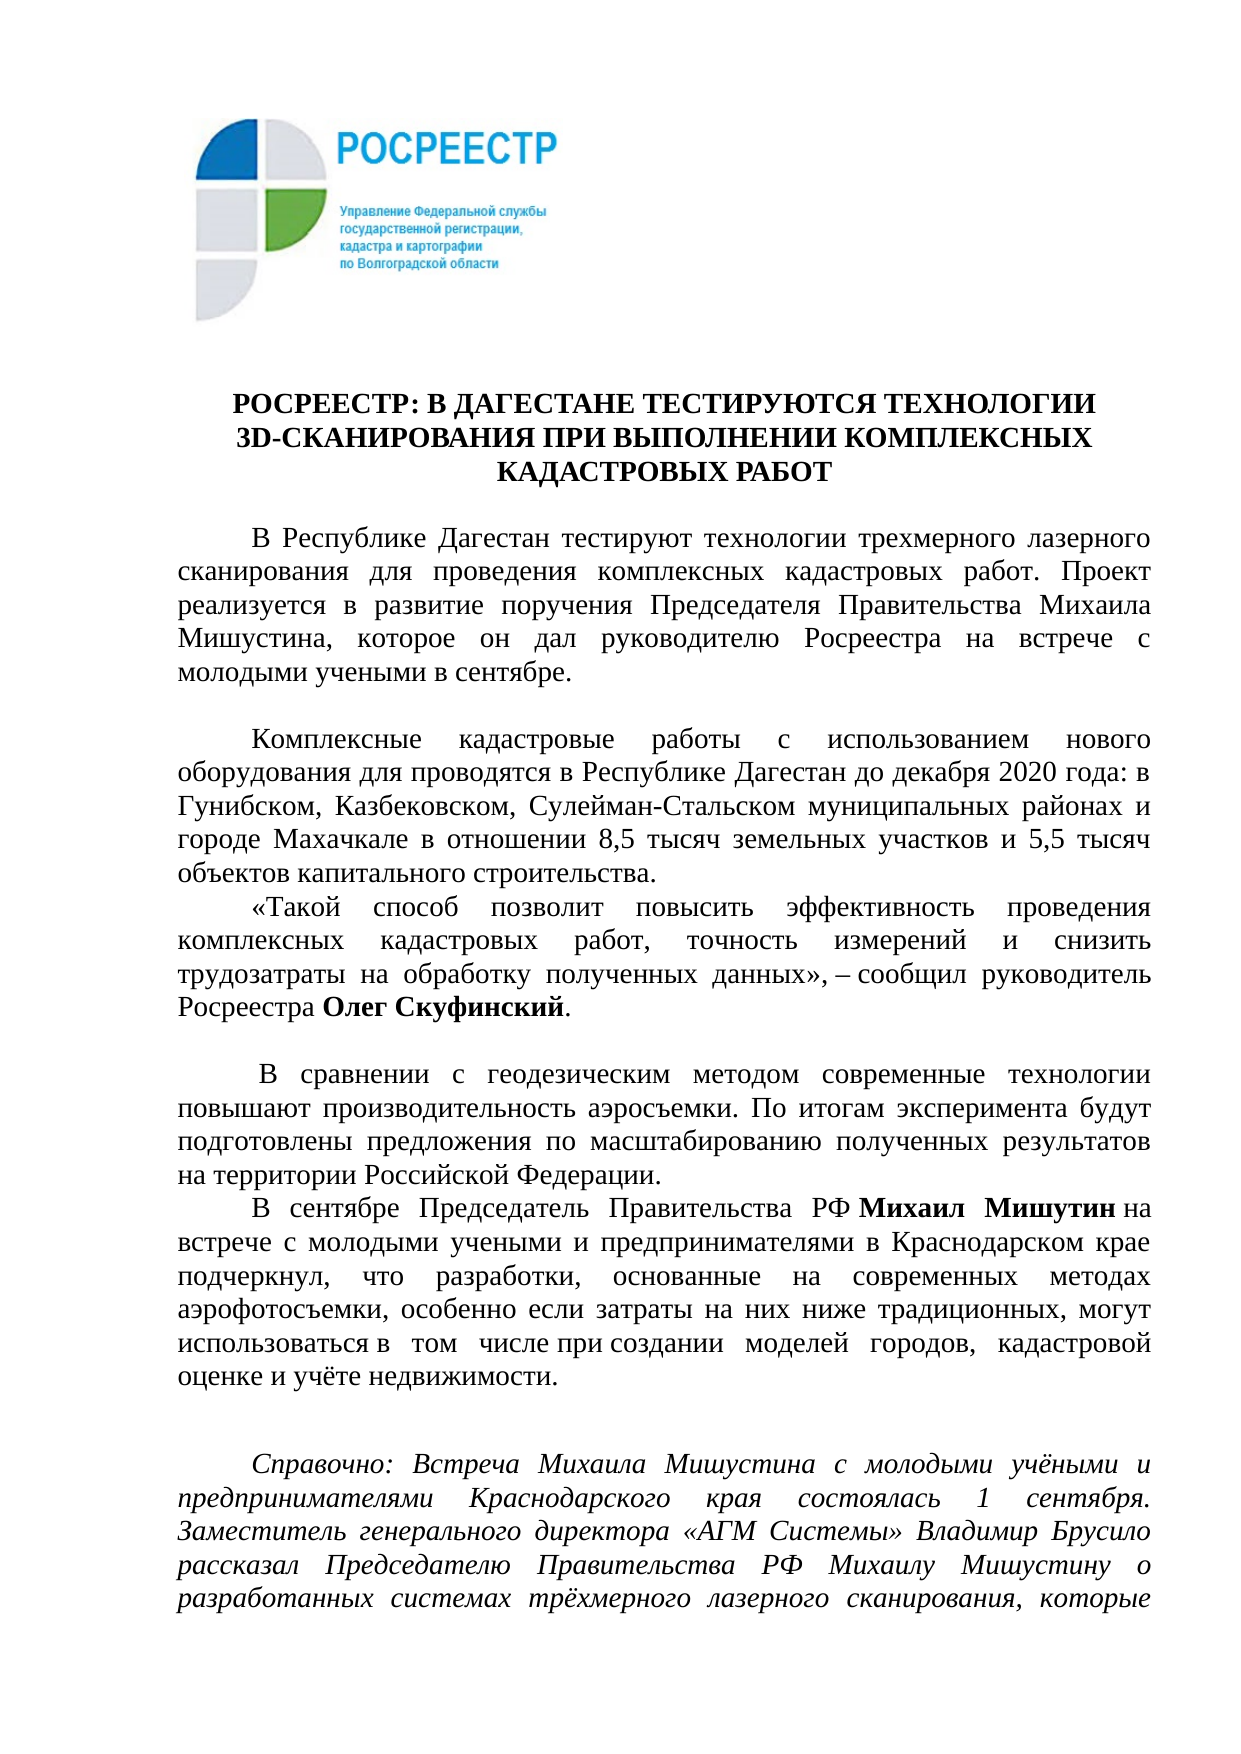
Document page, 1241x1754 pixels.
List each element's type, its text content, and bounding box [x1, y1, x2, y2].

text В сравнении с геодезическим методом современные технологии повышают производительность аэросъемки. По итогам эксперимента будут подготовлены предложения по масштабированию полученных результатов на территории Российской Федерации. [177, 1056, 1152, 1191]
text 3D-СКАНИРОВАНИЯ ПРИ ВЫПОЛНЕНИИ КОМПЛЕКСНЫХ КАДАСТРОВЫХ РАБОТ [177, 420, 1152, 487]
text Комплексные кадастровые работы с использованием нового оборудования для проводятся в Республике Дагестан до декабря 2020 года: в Гунибском, Казбековском, Сулейман-Стальском муниципальных районах и городе Махачкале в отношении 8,5 тысяч земельных участков и 5,5 тысяч объектов капитального строительства. [177, 721, 1152, 889]
text В сентябре Председатель Правительства РФ Михаил Мишутин на встрече с молодыми учеными и предпринимателями в Краснодарском крае подчеркнул, что разработки, основанные на современных методах аэрофотосъемки, особенно если затраты на них ниже традиционных, могут использоваться в том числе при создании моделей городов, кадастровой оценке и учёте недвижимости. [177, 1191, 1152, 1392]
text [177, 1446, 1152, 1614]
text РОСРЕЕСТР: В ДАГЕСТАНЕ ТЕСТИРУЮТСЯ ТЕХНОЛОГИИ [177, 387, 1152, 420]
text В Республике Дагестан тестируют технологии трехмерного лазерного сканирования для проведения комплексных кадастровых работ. Проект реализуется в развитие поручения Председателя Правительства Михаила Мишустина, которое он дал руководителю Росреестра на встрече с молодыми учеными в сентябре. [177, 520, 1152, 687]
text «Такой способ позволит повысить эффективность проведения комплексных кадастровых работ, точность измерений и снизить трудозатраты на обработку полученных данных», – сообщил руководитель Росреестра Олег Скуфинский. [177, 889, 1152, 1023]
